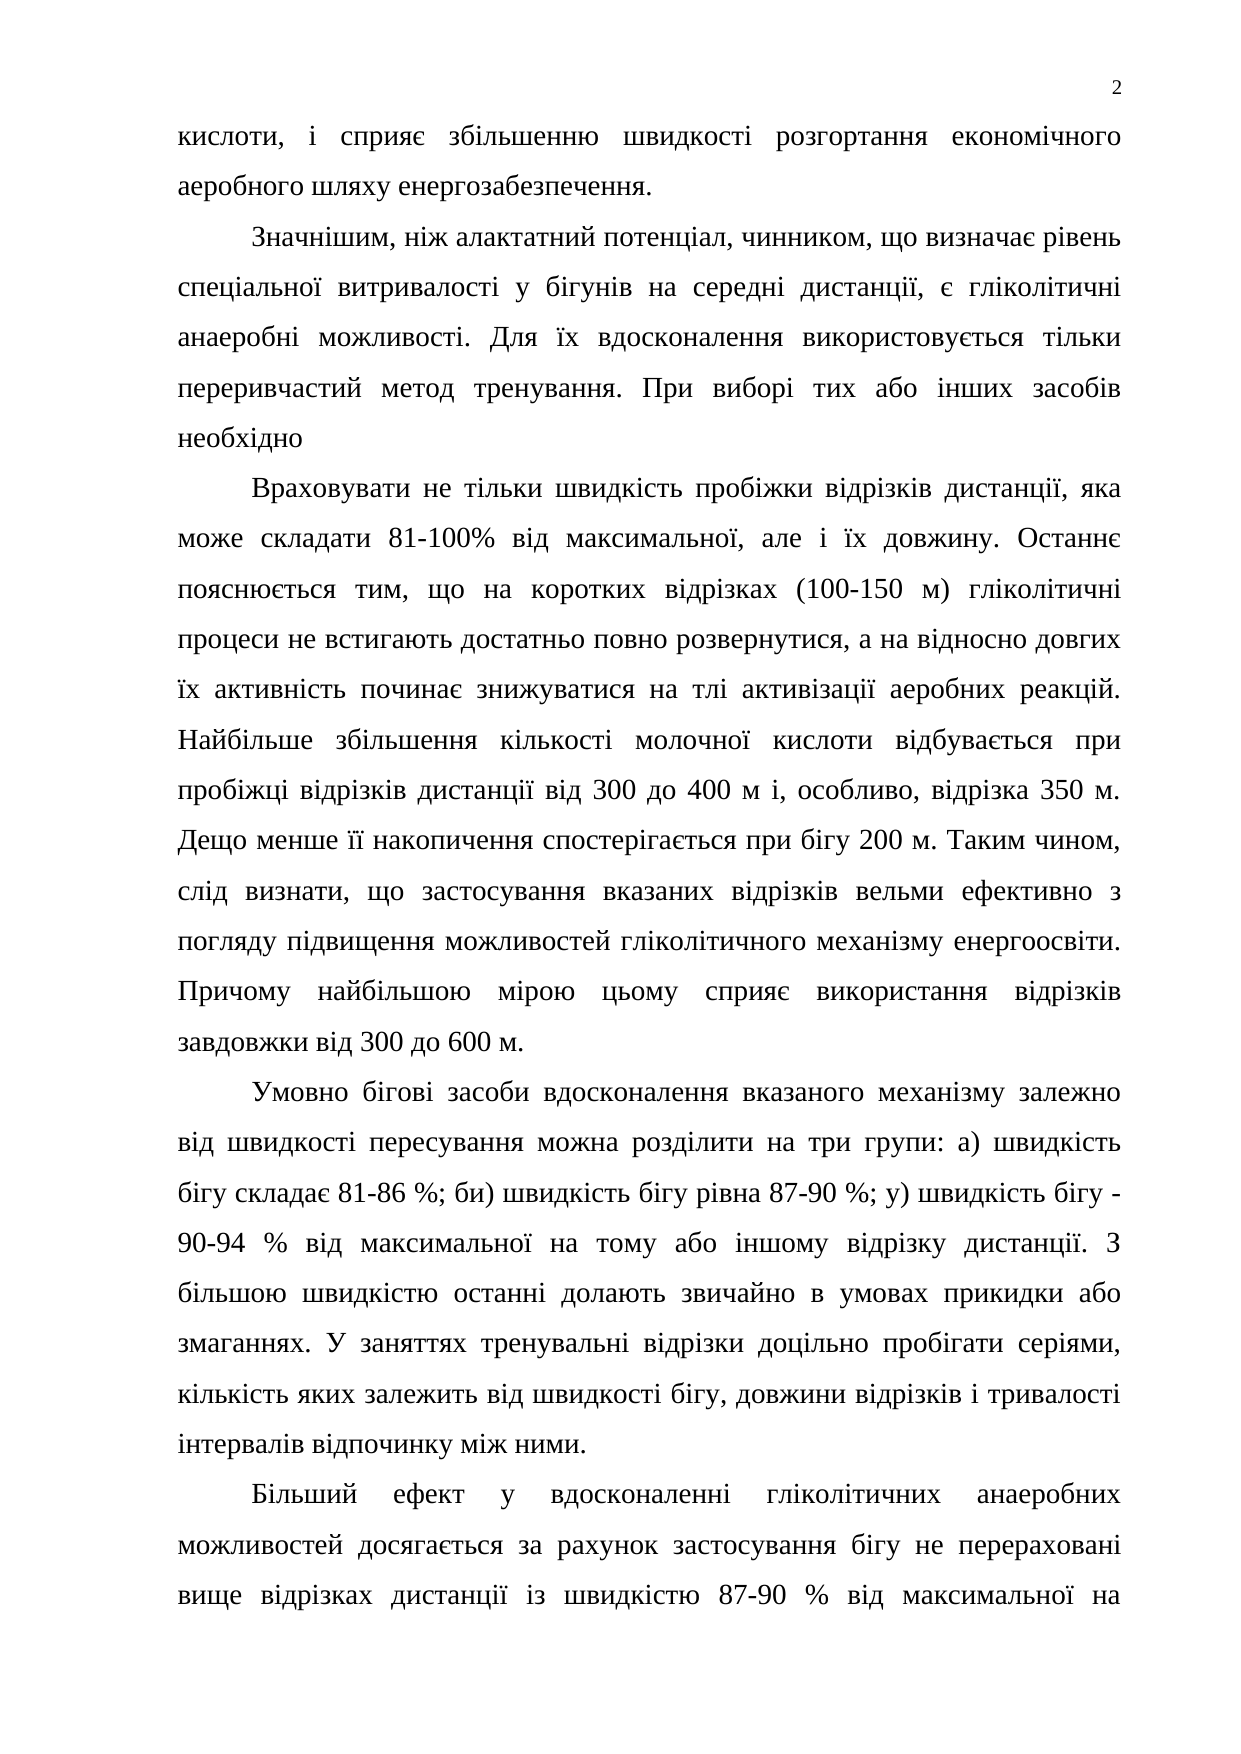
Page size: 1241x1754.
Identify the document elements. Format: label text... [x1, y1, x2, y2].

text Значнішим, ніж алактатний потенціал, чинником, що визначає рівень спеціальної витривалості у бігунів на середні дистанції, є гліколітичні анаеробні можливості. Для їх вдосконалення використовується тільки переривчастий метод тренування. При виборі тих або інших засобів необхідно [177, 219, 1122, 453]
text Умовно бігові засоби вдосконалення вказаного механізму залежно від швидкості пересування можна розділити на три групи: а) швидкість бігу складає 81-86 %; би) швидкість бігу рівна 87-90 %; у) швидкість бігу - 90-94 % від максимальної на тому або іншому відрізку дистанції. З більшою швидкістю останні долають звичайно в умовах прикидки або змаганнях. У заняттях тренувальні відрізки доцільно пробігати серіями, кількість яких залежить від швидкості бігу, довжини відрізків і тривалості інтервалів відпочинку між ними. [177, 1074, 1122, 1460]
text Враховувати не тільки швидкість пробіжки відрізків дистанції, яка може складати 81-100% від максимальної, але і їх довжину. Останнє пояснюється тим, що на коротких відрізках (100-) гліколітичні процеси не встигають достатньо повно розвернутися, а на відносно довгих їх активність починає знижуватися на тлі активізації аеробних реакцій. Найбільше збільшення кількості молочної кислоти відбувається при пробіжці відрізків дистанції від 300 до 400 м і, особливо, відрізка . Дещо менше її накопичення спостерігається при бігу . Таким чином, слід визнати, що застосування вказаних відрізків вельми ефективно з погляду підвищення можливостей гліколітичного механізму енергоосвіти. Причому найбільшою мірою цьому сприяє використання відрізків завдовжки від 300 до . [177, 470, 1122, 1057]
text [177, 118, 1122, 202]
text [177, 1477, 1122, 1611]
